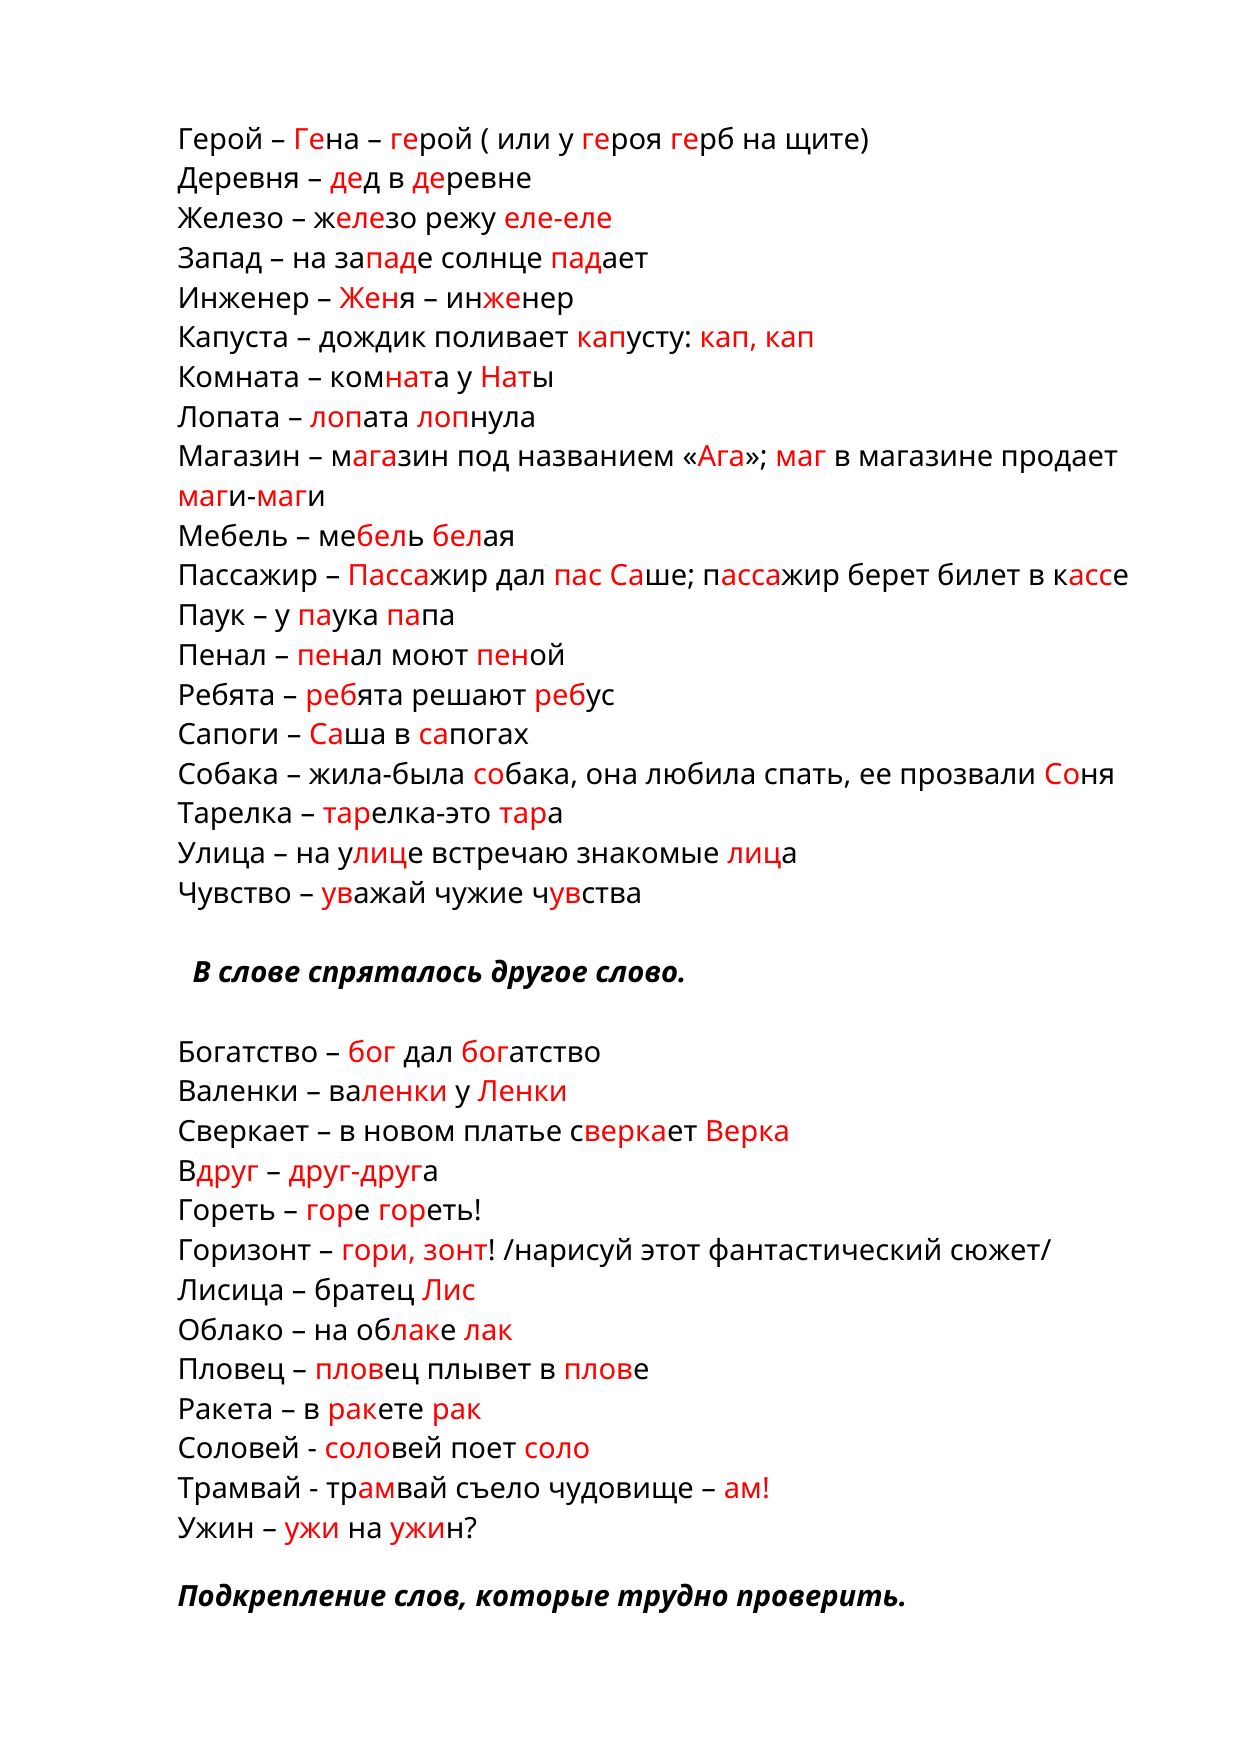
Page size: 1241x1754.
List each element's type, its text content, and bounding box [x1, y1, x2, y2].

text Запад – на западе солнце падает [177, 237, 1152, 277]
text Сверкает – в новом платье сверкает Верка [177, 1110, 1152, 1150]
text Соловей - соловей поет соло [177, 1428, 1152, 1467]
text Валенки – валенки у Ленки [177, 1071, 1152, 1110]
text Ракета – в ракете рак [177, 1388, 1152, 1428]
text Собака – жила-была собака, она любила спать, ее прозвали Соня [177, 753, 1152, 793]
text Пенал – пенал моют пеной [177, 634, 1152, 674]
text Лопата – лопата лопнула [177, 396, 1152, 436]
text Улица – на улице встречаю знакомые лица [177, 832, 1152, 872]
text Магазин – магазин под названием «Ага»; маг в магазине продает маги-маги [177, 436, 1152, 515]
text Ребята – ребята решают ребус [177, 674, 1152, 713]
text Капуста – дождик поливает капусту: кап, кап [177, 317, 1152, 356]
text Пловец – пловец плывет в плове [177, 1348, 1152, 1388]
text В слове спряталось другое слово. [177, 952, 1152, 991]
text Облако – на облаке лак [177, 1309, 1152, 1348]
text Чувство – уважай чужие чувства [177, 872, 1152, 912]
text Гореть – горе гореть! [177, 1190, 1152, 1229]
text Богатство – бог дал богатство [177, 1031, 1152, 1071]
text Сапоги – Саша в сапогах [177, 713, 1152, 753]
text Инженер – Женя – инженер [177, 277, 1152, 317]
text Подкрепление слов, которые трудно проверить. [177, 1575, 1152, 1614]
text Паук – у паука папа [177, 594, 1152, 634]
text Комната – комната у Наты [177, 356, 1152, 396]
text Тарелка – тарелка-это тара [177, 793, 1152, 832]
text Ужин – ужи на ужин? [177, 1507, 1152, 1547]
text Трамвай - трамвай съело чудовище – ам! [177, 1467, 1152, 1507]
text Деревня – дед в деревне [177, 158, 1152, 197]
text Железо – железо режу еле-еле [177, 197, 1152, 237]
text Лисица – братец Лис [177, 1269, 1152, 1309]
text Горизонт – гори, зонт! /нарисуй этот фантастический сюжет/ [177, 1229, 1152, 1269]
text Мебель – мебель белая [177, 515, 1152, 555]
text Пассажир – Пассажир дал пас Саше; пассажир берет билет в кассе [177, 555, 1152, 594]
text Вдруг – друг-друга [177, 1150, 1152, 1190]
text Герой – Гена – герой ( или у героя герб на щите) [177, 118, 1152, 158]
